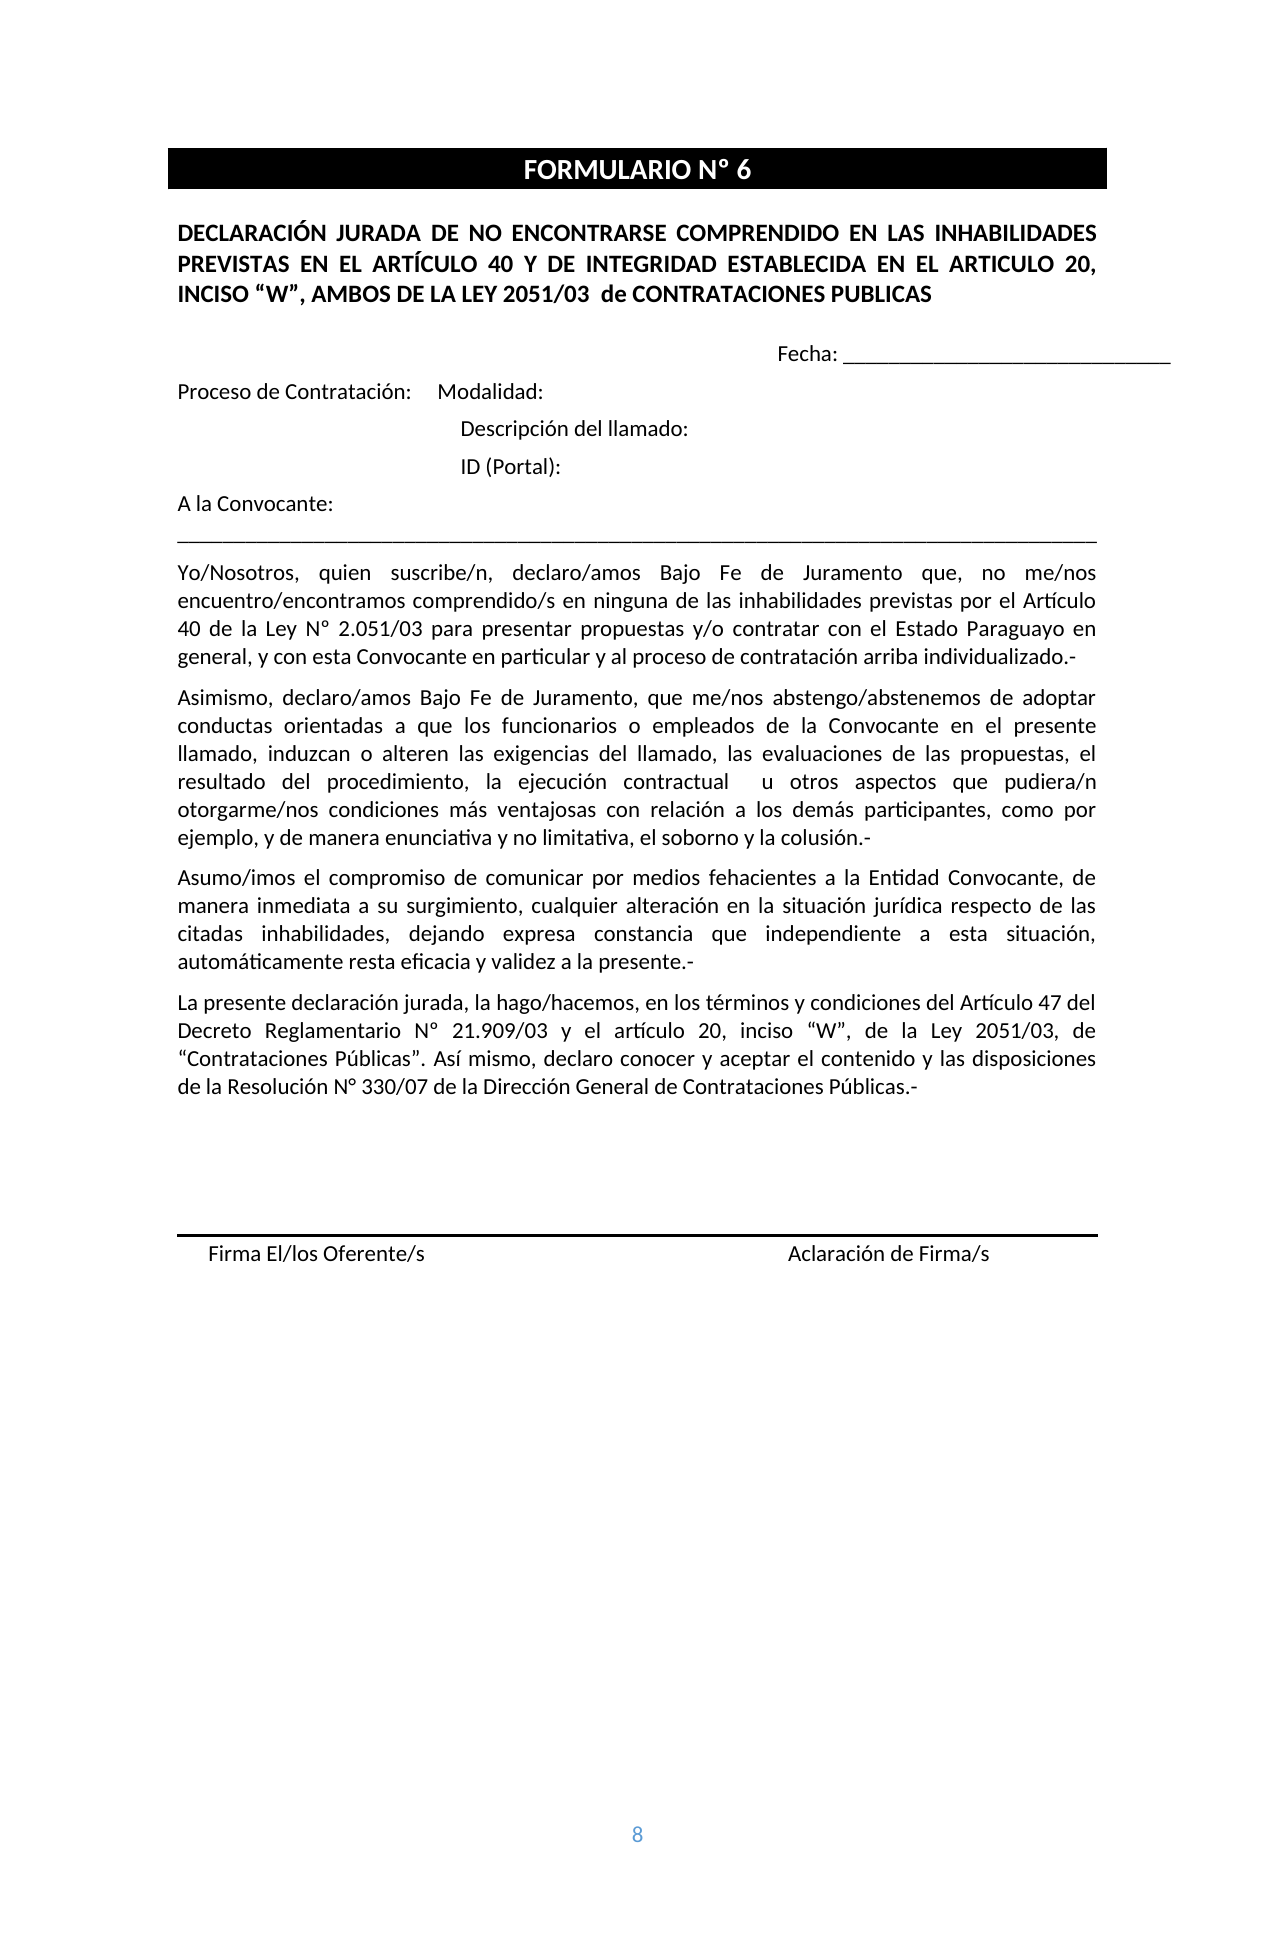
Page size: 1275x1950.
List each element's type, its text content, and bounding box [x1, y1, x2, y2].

text ID (Portal): [440, 443, 1098, 480]
text DECLARACIÓN JURADA DE NO ENCONTRARSE COMPRENDIDO EN LAS INHABILIDADES PREVISTAS EN EL ARTÍCULO 40 Y DE INTEGRIDAD ESTABLECIDA EN EL ARTICULO 20, INCISO “W”, AMBOS DE LA LEY 2051/03 de CONTRATACIONES PUBLICAS [177, 217, 1098, 309]
text Asimismo, declaro/amos Bajo Fe de Juramento, que me/nos abstengo/abstenemos de adoptar conductas orientadas a que los funcionarios o empleados de la Convocante en el presente llamado, induzcan o alteren las exigencias del llamado, las evaluaciones de las propuestas, el resultado del procedimiento, la ejecución contractual u otros aspectos que pudiera/n otorgarme/nos condiciones más ventajosas con relación a los demás participantes, como por ejemplo, y de manera enunciativa y no limitativa, el soborno y la colusión.- [177, 683, 1098, 851]
text Descripción del llamado: [440, 405, 1098, 443]
text Firma El/los Oferente/s Aclaración de Firma/s [177, 1237, 1098, 1267]
text La presente declaración jurada, la hago/hacemos, en los términos y condiciones del Artículo 47 del Decreto Reglamentario Nº 21.909/03 y el artículo 20, inciso “W”, de la Ley 2051/03, de “Contrataciones Públicas”. Así mismo, declaro conocer y aceptar el contenido y las disposiciones de ° 330/07 de de Contrataciones Públicas.- [177, 988, 1098, 1100]
text FORMULARIO Nº 6 [169, 149, 1106, 188]
text Yo/Nosotros, quien suscribe/n, declaro/amos Bajo Fe de Juramento que, no me/nos encuentro/encontramos comprendido/s en ninguna de las inhabilidades previstas por el Artículo 40 de la Ley Nº 2.051/03 para presentar propuestas y/o contratar con el Estado Paraguayo en general, y con esta Convocante en particular y al proceso de contratación arriba individualizado.- [177, 558, 1098, 670]
text Proceso de Contratación: Modalidad: [177, 368, 1098, 405]
text Asumo/imos el compromiso de comunicar por medios fehacientes a la Entidad Convocante, de manera inmediata a su surgimiento, cualquier alteración en la situación jurídica respecto de las citadas inhabilidades, dejando expresa constancia que independiente a esta situación, automáticamente resta eficacia y validez a la presente.- [177, 863, 1098, 975]
text Fecha: [777, 339, 1098, 368]
text A la Convocante: [177, 480, 1098, 518]
